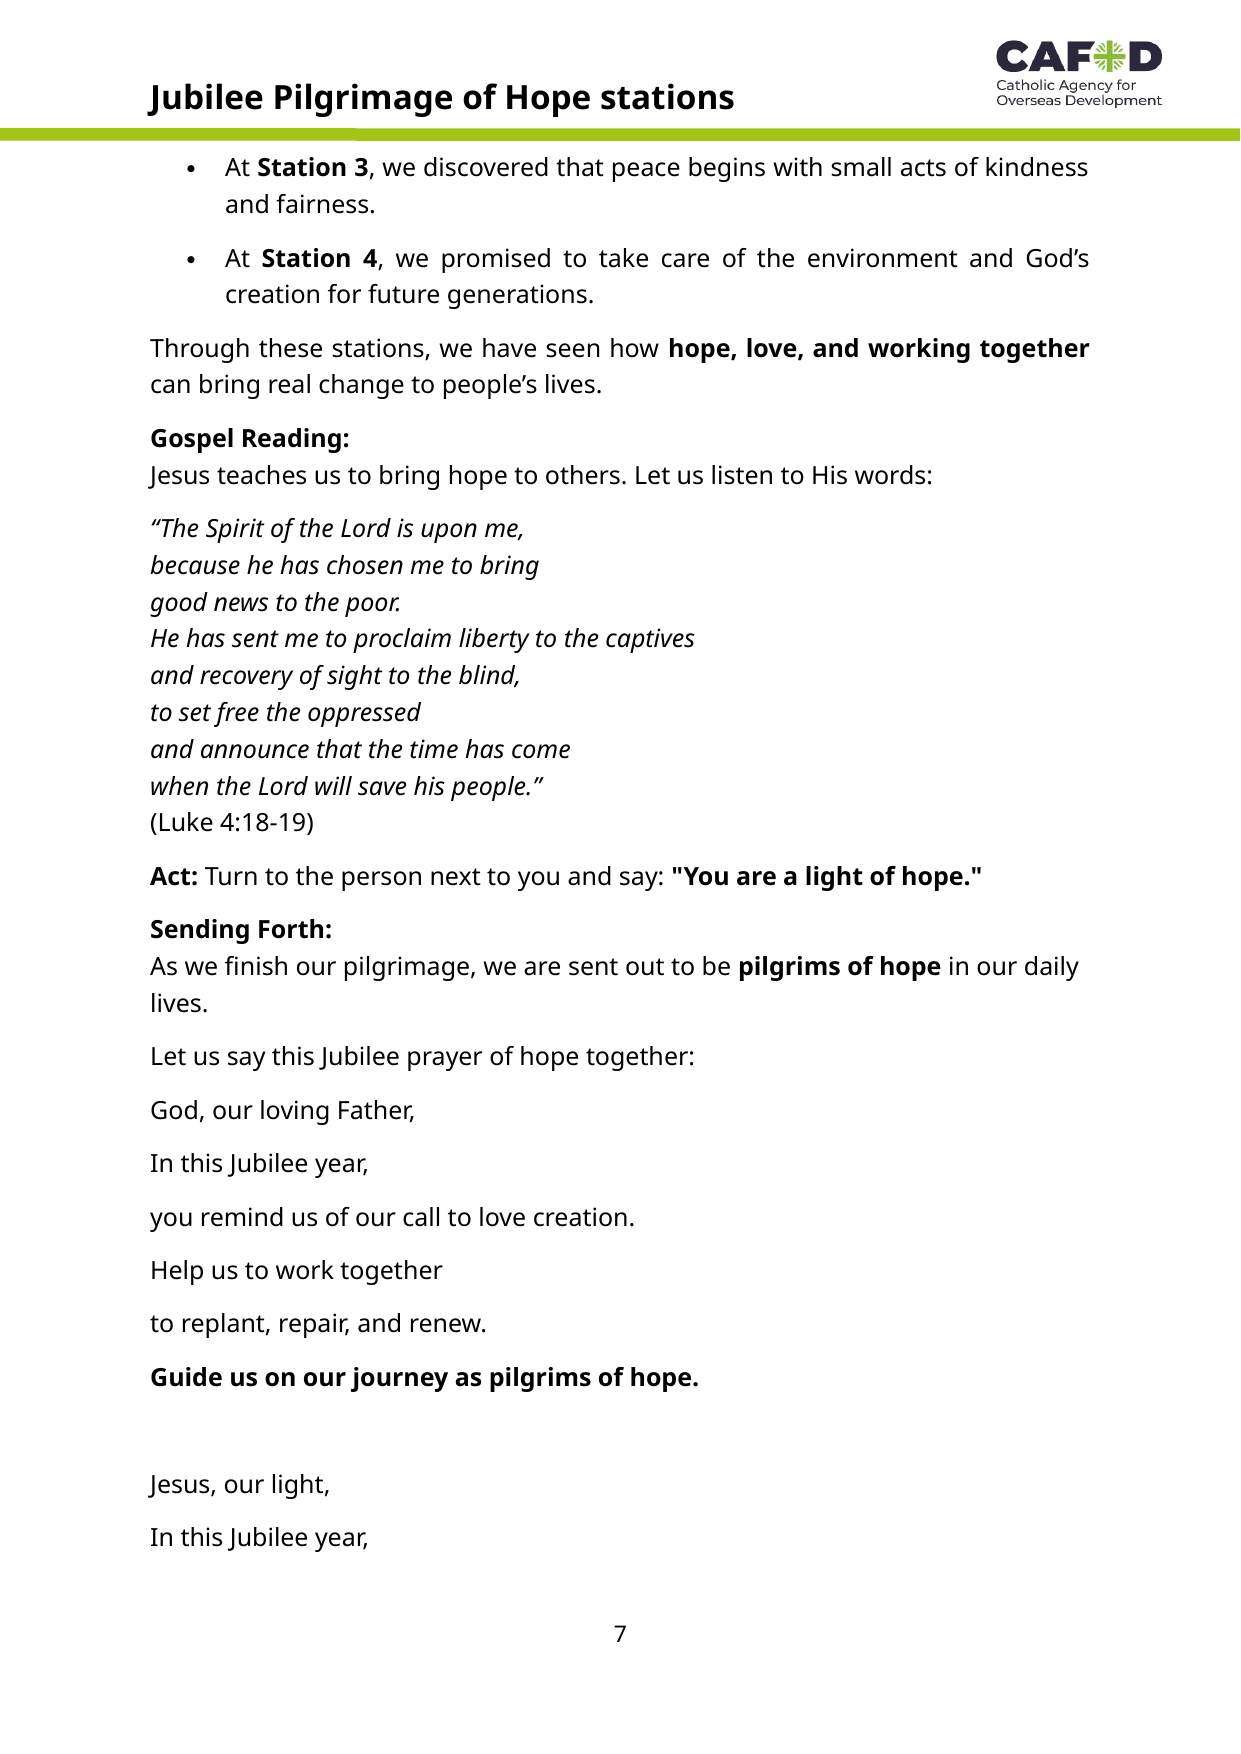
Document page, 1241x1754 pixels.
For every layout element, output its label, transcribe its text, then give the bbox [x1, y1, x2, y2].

list At Station 4, we promised to take care of the environment and God’s creation for future generations. [187, 240, 1090, 311]
text Through these stations, we have seen how hope, love, and working together can bring real change to people’s lives. [150, 330, 1090, 401]
text Help us to work together [150, 1253, 1090, 1287]
text to replant, repair, and renew. [150, 1306, 1090, 1340]
text “The Spirit of the Lord is upon me, because he has chosen me to bring good news to the poor. He has sent me to proclaim liberty to the captives and recovery of sight to the blind, to set free the oppressed and announce that the time has come when the Lord will save his people.” (Luke 4:18-19) [150, 511, 1090, 839]
text Jesus, our light, [150, 1466, 1090, 1500]
text In this Jubilee year, [150, 1520, 1090, 1554]
text God, our loving Father, [150, 1092, 1090, 1126]
text Gospel Reading: Jesus teaches us to bring hope to others. Let us listen to His words: [150, 421, 1090, 491]
text Guide us on our journey as pilgrims of hope. [150, 1359, 1090, 1393]
text Act: Turn to the person next to you and say: "You are a light of hope." [150, 858, 1090, 892]
text In this Jubilee year, [150, 1146, 1090, 1180]
list At Station 3, we discovered that peace begins with small acts of kindness and fairness. [187, 150, 1090, 221]
text Let us say this Jubilee prayer of hope together: [150, 1039, 1090, 1073]
text Sending Forth: As we finish our pilgrimage, we are sent out to be pilgrims of hope in our daily lives. [150, 912, 1090, 1019]
picture [985, 22, 1170, 119]
text you remind us of our call to love creation. [150, 1199, 1090, 1233]
